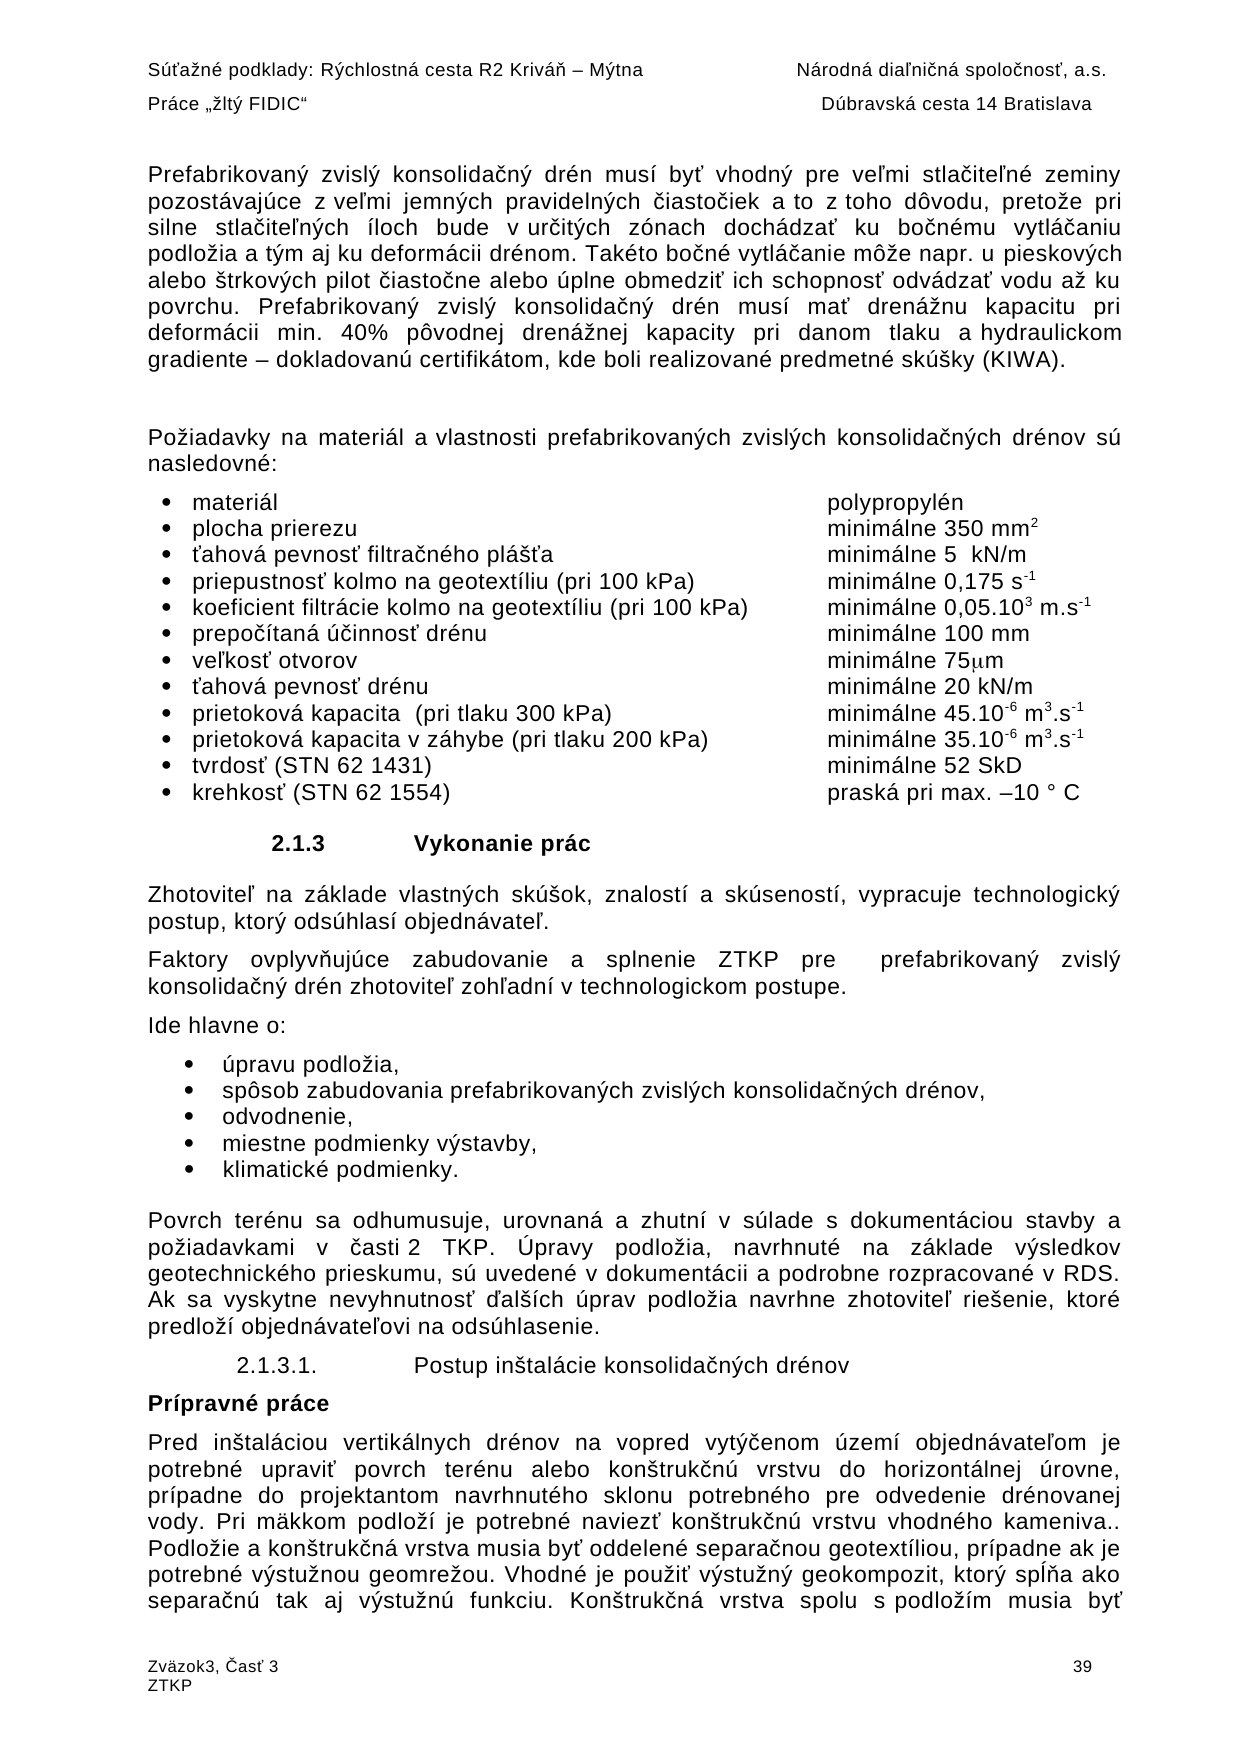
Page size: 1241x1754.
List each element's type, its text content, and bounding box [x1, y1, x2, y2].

list odvodnenie, [185, 1103, 1122, 1129]
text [148, 161, 1122, 372]
list úpravu podložia, [185, 1051, 1122, 1077]
list prietoková kapacita (pri tlaku 300 kPa) minimálne 45.10-.s-1 [162, 699, 1122, 726]
subtitle Postup inštalácie konsolidačných drénov [236, 1352, 1122, 1378]
text Faktory ovplyvňujúce zabudovanie a splnenie ZTKP pre prefabrikovaný zvislý konsolidačný drén zhotoviteľ zohľadní v technologickom postupe. [148, 946, 1122, 999]
list ťahová pevnosť filtračného plášťa minimálne 5 kN/m [162, 541, 1122, 568]
list koeficient filtrácie kolmo na geotextíliu (pri 100 kPa) minimálne 0,05.103 m.s-1 [162, 594, 1122, 620]
subtitle Vykonanie prác [325, 830, 1122, 856]
text Ide hlavne o: [148, 1012, 1122, 1038]
text Zhotoviteľ na základe vlastných skúšok, znalostí a skúseností, vypracuje technologický postup, ktorý odsúhlasí objednávateľ. [148, 881, 1122, 934]
text Prípravné práce [148, 1390, 1122, 1417]
list prietoková kapacita v záhybe (pri tlaku 200 kPa) minimálne 35.10-.s-1 [162, 726, 1122, 752]
text Požiadavky na materiál a vlastnosti prefabrikovaných zvislých konsolidačných drénov sú nasledovné: [148, 423, 1122, 476]
list spôsob zabudovania prefabrikovaných zvislých konsolidačných drénov, [185, 1077, 1122, 1103]
text Povrch terénu sa odhumusuje, urovnaná a zhutní v súlade s dokumentáciou stavby a požiadavkami v časti 2 TKP. Úpravy podložia, navrhnuté na základe výsledkov geotechnického prieskumu, sú uvedené v dokumentácii a podrobne rozpracované v RDS. Ak sa vyskytne nevyhnutnosť ďalších úprav podložia navrhne zhotoviteľ riešenie, ktoré predloží objednávateľovi na odsúhlasenie. [148, 1207, 1122, 1339]
list klimatické podmienky. [185, 1156, 1122, 1182]
list miestne podmienky výstavby, [185, 1129, 1122, 1156]
list materiál polypropylén [162, 489, 1122, 515]
list krehkosť (STN 62 1554) praská pri max. –10 ° C [162, 778, 1122, 805]
list prepočítaná účinnosť drénu minimálne [162, 620, 1122, 647]
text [148, 1429, 1122, 1614]
list veľkosť otvorov minimálne 75m [162, 647, 1122, 673]
list plocha prierezu minimálne 350 mm2 [162, 515, 1122, 541]
list tvrdosť (STN 62 1431) minimálne 52 SkD [162, 752, 1122, 778]
list ťahová pevnosť drénu minimálne 20 kN/m [162, 673, 1122, 699]
list priepustnosť kolmo na geotextíliu (pri 100 kPa) minimálne 0,175 s-1 [162, 568, 1122, 594]
